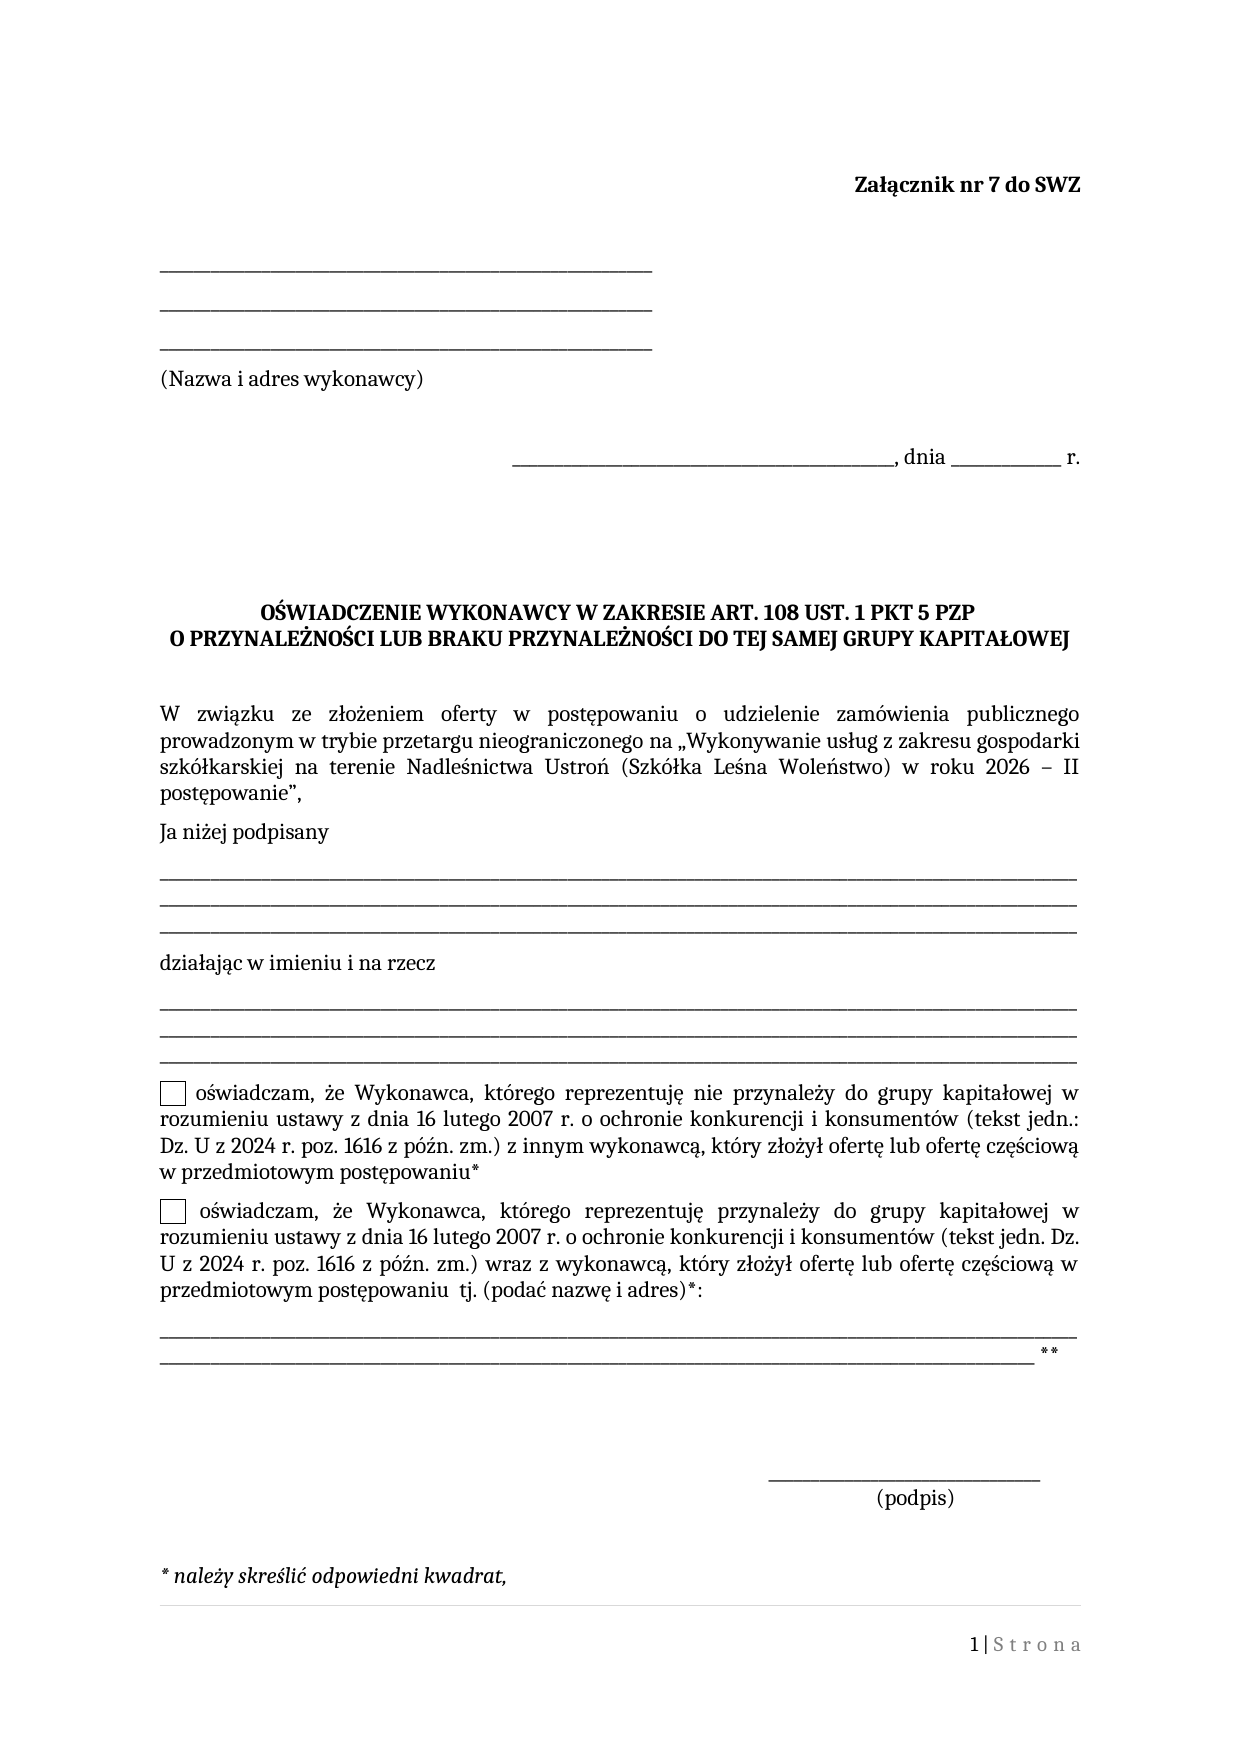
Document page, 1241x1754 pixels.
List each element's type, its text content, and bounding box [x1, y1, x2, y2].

text Załącznik nr 7 do SWZ [159, 172, 1081, 198]
text * należy skreślić odpowiedni kwadrat, [159, 1563, 1081, 1589]
text ____________________________________________________________________________________________________________________________________________________________________________________________________________________________________________________________________________________________________________________________________ [159, 858, 1081, 937]
text oświadczam, że Wykonawca, którego reprezentuję przynależy do grupy kapitałowej w rozumieniu ustawy z dnia 16 lutego 2007 r. o ochronie konkurencji i konsumentów (tekst jedn. Dz. U z 2024 r. poz. 1616 z późn. zm.) wraz z wykonawcą, który złożył ofertę lub ofertę częściową w przedmiotowym postępowaniu tj. (podać nazwę i adres)*: [159, 1198, 1081, 1303]
text ____________________________________________________________________________________________________________________________________________________________________________________________________________________________________________________________________________________________________________________________________ [159, 988, 1081, 1067]
text działając w imieniu i na rzecz [159, 949, 1081, 976]
text __________________________________________________________ [159, 288, 1081, 315]
text ___________________________________________________________________________________________________________________________________________________________________________________________________________________ ** [159, 1316, 1081, 1368]
text Ja niżej podpisany [159, 819, 1081, 845]
text W związku ze złożeniem oferty w postępowaniu o udzielenie zamówienia publicznego prowadzonym w trybie przetargu nieograniczonego na „Wykonywanie usług z zakresu gospodarki szkółkarskiej na terenie Nadleśnictwa Ustroń (Szkółka Leśna Woleństwo) w roku 2026 – II postępowanie”, [159, 701, 1081, 806]
text OŚWIADCZENIE WYKONAWCY W ZAKRESIE ART. 108 UST. 1 PKT 5 PZP O PRZYNALEŻNOŚCI LUB BRAKU PRZYNALEŻNOŚCI DO TEJ SAMEJ GRUPY KAPITAŁOWEJ [159, 599, 1081, 652]
text __________________________________________________________ [159, 327, 1081, 354]
text (Nazwa i adres wykonawcy) [159, 366, 1081, 393]
text _____________________________________________, dnia _____________ r. [159, 444, 1081, 470]
text __________________________________________________________ [159, 250, 1081, 276]
text ________________________________ (podpis) [750, 1458, 1081, 1511]
text oświadczam, że Wykonawca, którego reprezentuję nie przynależy do grupy kapitałowej w rozumieniu ustawy z dnia 16 lutego 2007 r. o ochronie konkurencji i konsumentów (tekst jedn.: Dz. U z 2024 r. poz. 1616 z późn. zm.) z innym wykonawcą, który złożył ofertę lub ofertę częściową w przedmiotowym postępowaniu* [159, 1080, 1081, 1185]
